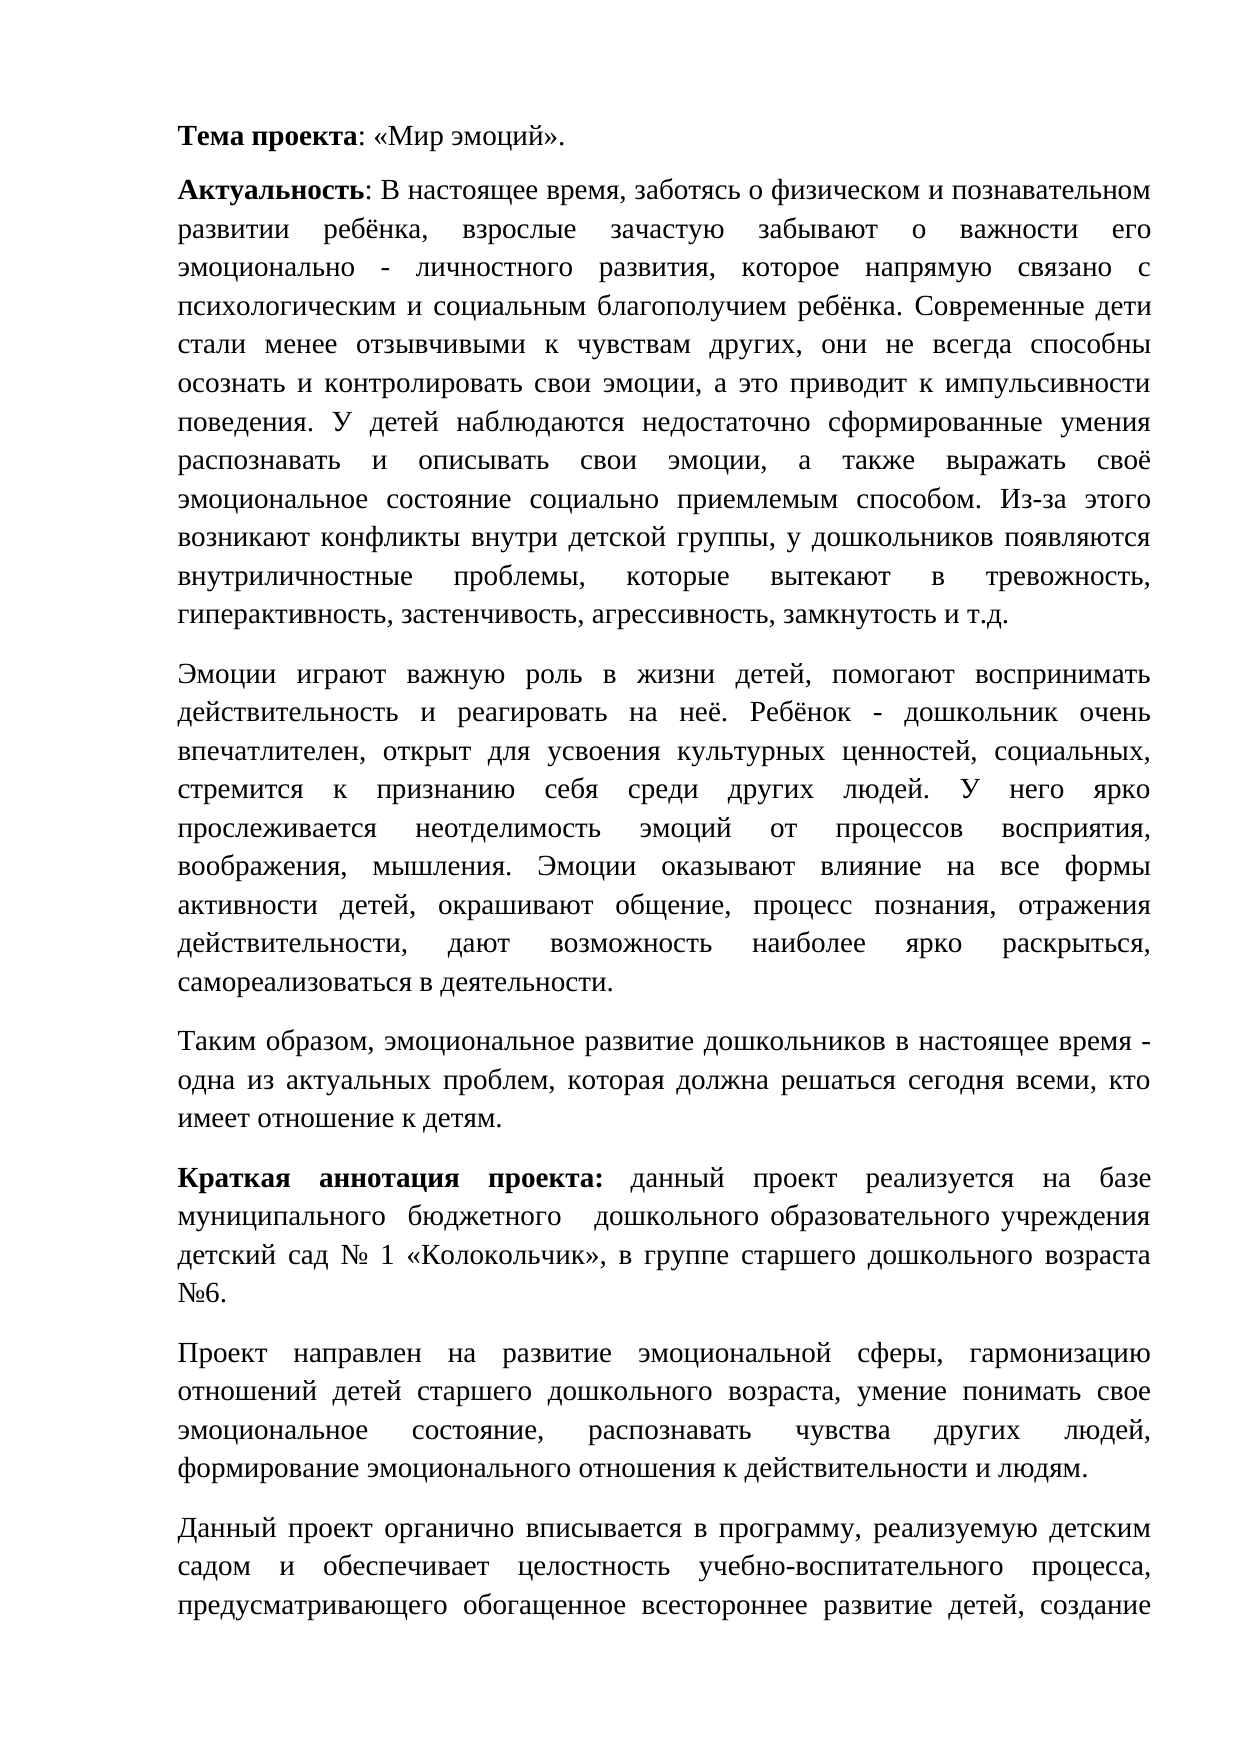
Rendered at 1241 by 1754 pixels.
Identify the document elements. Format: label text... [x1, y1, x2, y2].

text Тема проекта: «Мир эмоций». [177, 118, 1152, 152]
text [177, 1510, 1152, 1621]
text Эмоции играют важную роль в жизни детей, помогают воспринимать действительность и реагировать на неё. Ребёнок - дошкольник очень впечатлителен, открыт для усвоения культурных ценностей, социальных, стремится к признанию себя среди других людей. У него ярко прослеживается неотделимость эмоций от процессов восприятия, воображения, мышления. Эмоции оказывают влияние на все формы активности детей, окрашивают общение, процесс познания, отражения действительности, дают возможность наиболее ярко раскрыться, самореализоваться в деятельности. [177, 656, 1152, 998]
text Таким образом, эмоциональное развитие дошкольников в настоящее время - одна из актуальных проблем, которая должна решаться сегодня всеми, кто имеет отношение к детям. [177, 1023, 1152, 1134]
text Проект направлен на развитие эмоциональной сферы, гармонизацию отношений детей старшего дошкольного возраста, умение понимать свое эмоциональное состояние, распознавать чувства других людей, формирование эмоционального отношения к действительности и людям. [177, 1335, 1152, 1484]
text Краткая аннотация проекта: данный проект реализуется на базе муниципального бюджетного дошкольного образовательного учреждения детский сад № 1 «Колокольчик», в группе старшего дошкольного возраста №6. [177, 1160, 1152, 1309]
text Актуальность: В настоящее время, заботясь о физическом и познавательном развитии ребёнка, взрослые зачастую забывают о важности его эмоционально - личностного развития, которое напрямую связано с психологическим и социальным благополучием ребёнка. Современные дети стали менее отзывчивыми к чувствам других, они не всегда способны осознать и контролировать свои эмоции, а это приводит к импульсивности поведения. У детей наблюдаются недостаточно сформированные умения распознавать и описывать свои эмоции, а также выражать своё эмоциональное состояние социально приемлемым способом. Из-за этого возникают конфликты внутри детской группы, у дошкольников появляются внутриличностные проблемы, которые вытекают в тревожность, гиперактивность, застенчивость, агрессивность, замкнутость и т.д. [177, 172, 1152, 630]
